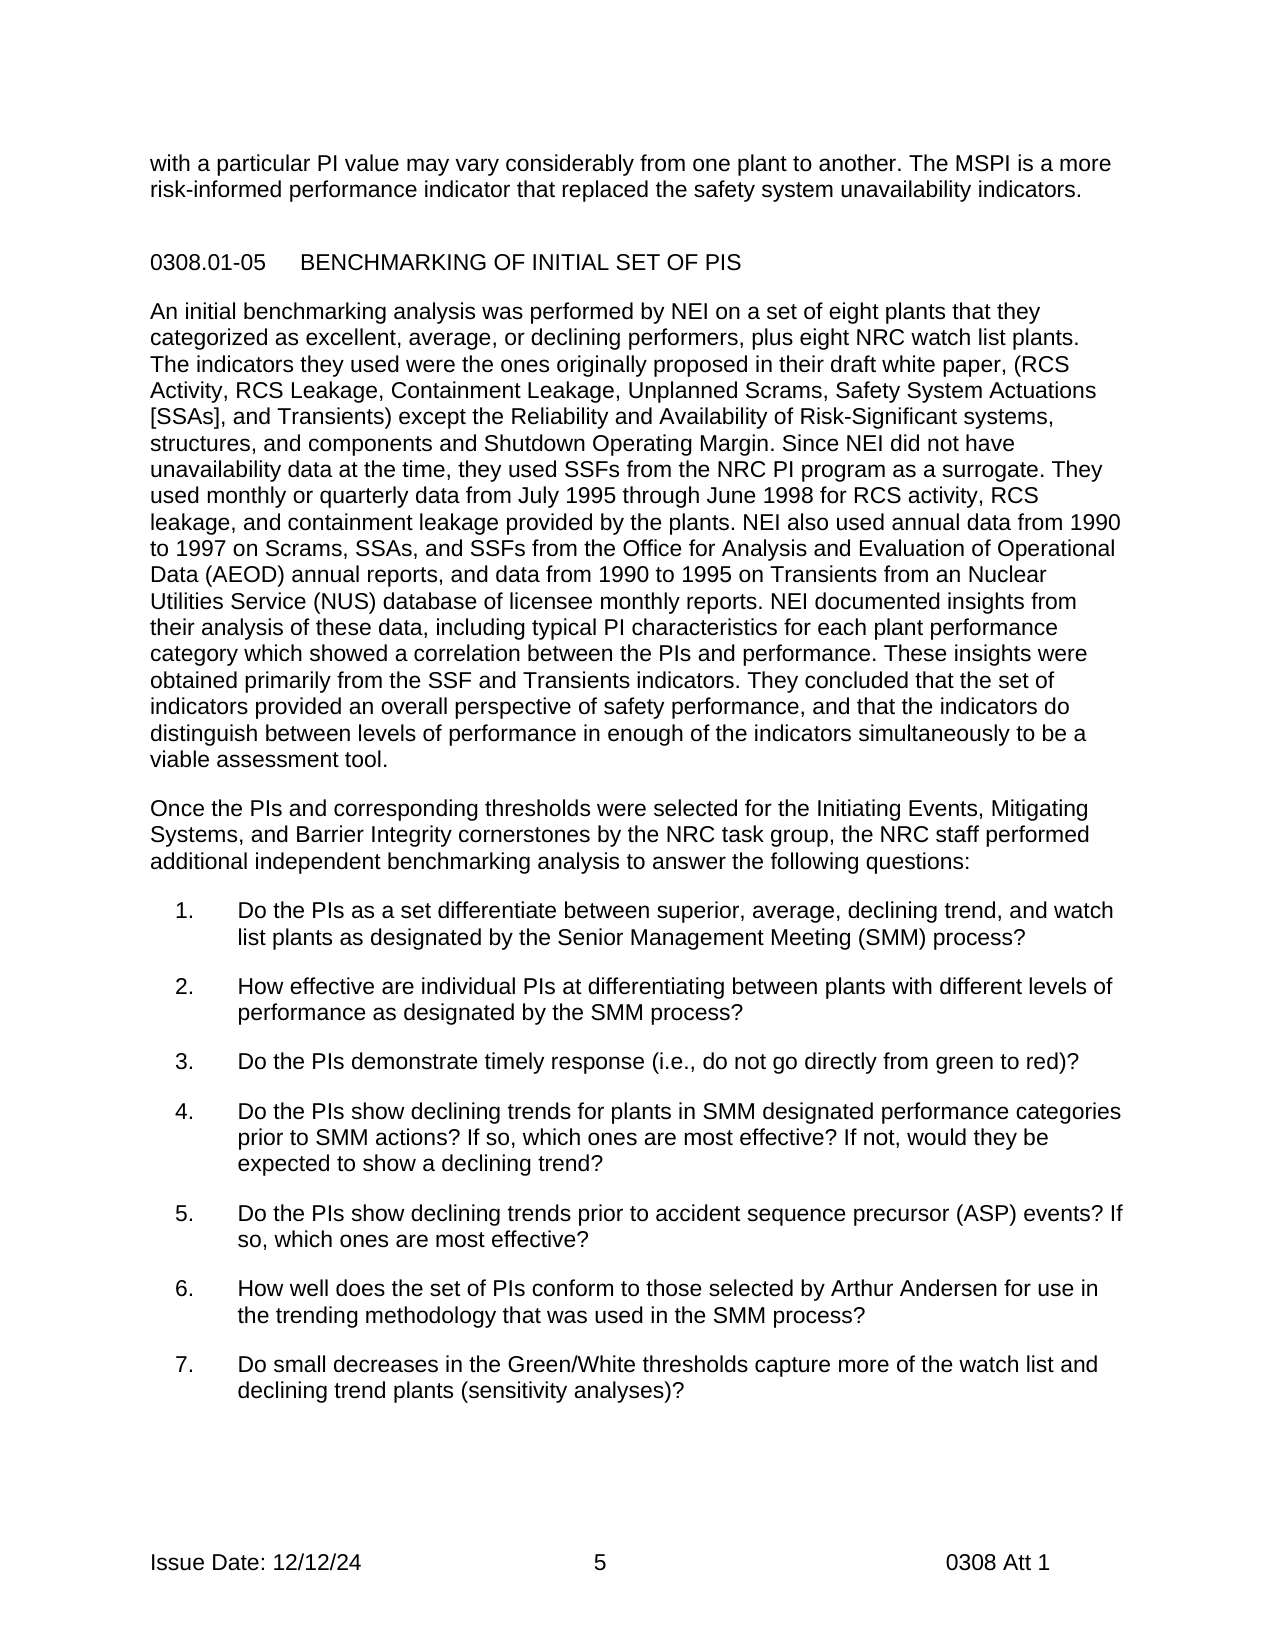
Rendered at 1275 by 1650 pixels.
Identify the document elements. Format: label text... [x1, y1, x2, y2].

subtitle 0308.01-05 BENCHMARKING OF INITIAL SET OF PIs [150, 248, 1125, 275]
list How well does the set of PIs conform to those selected by Arthur Andersen for use in the trending methodology that was used in the SMM process? [175, 1275, 1125, 1328]
list Do the PIs show declining trends prior to accident sequence precursor (ASP) events? If so, which ones are most effective? [175, 1199, 1125, 1252]
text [150, 150, 1125, 203]
list Do the PIs as a set differentiate between superior, average, declining trend, and watch list plants as designated by the Senior Management Meeting (SMM) process? [175, 897, 1125, 950]
text An initial benchmarking analysis was performed by NEI on a set of eight plants that they categorized as excellent, average, or declining performers, plus eight NRC watch list plants. The indicators they used were the ones originally proposed in their draft white paper, (RCS Activity, RCS Leakage, Containment Leakage, Unplanned Scrams, Safety System Actuations [SSAs], and Transients) except the Reliability and Availability of Risk-Significant systems, structures, and components and Shutdown Operating Margin. Since NEI did not have unavailability data at the time, they used SSFs from the NRC PI program as a surrogate. They used monthly or quarterly data from July 1995 through June 1998 for RCS activity, RCS leakage, and containment leakage provided by the plants. NEI also used annual data from 1990 to 1997 on Scrams, SSAs, and SSFs from the Office for Analysis and Evaluation of Operational Data (AEOD) annual reports, and data from 1990 to 1995 on Transients from an Nuclear Utilities Service (NUS) database of licensee monthly reports. NEI documented insights from their analysis of these data, including typical PI characteristics for each plant performance category which showed a correlation between the PIs and performance. These insights were obtained primarily from the SSF and Transients indicators. They concluded that the set of indicators provided an overall perspective of safety performance, and that the indicators do distinguish between levels of performance in enough of the indicators simultaneously to be a viable assessment tool. [150, 298, 1125, 772]
list How effective are individual PIs at differentiating between plants with different levels of performance as designated by the SMM process? [175, 973, 1125, 1025]
list Do the PIs show declining trends for plants in SMM designated performance categories prior to SMM actions? If so, which ones are most effective? If not, would they be expected to show a declining trend? [175, 1098, 1125, 1177]
list Do the PIs demonstrate timely response (i.e., do not go directly from green to red)? [175, 1048, 1125, 1075]
text Once the PIs and corresponding thresholds were selected for the Initiating Events, Mitigating Systems, and Barrier Integrity cornerstones by the NRC task group, the NRC staff performed additional independent benchmarking analysis to answer the following questions: [150, 795, 1125, 874]
list Do small decreases in the Green/White thresholds capture more of the watch list and declining trend plants (sensitivity analyses)? [175, 1351, 1125, 1403]
